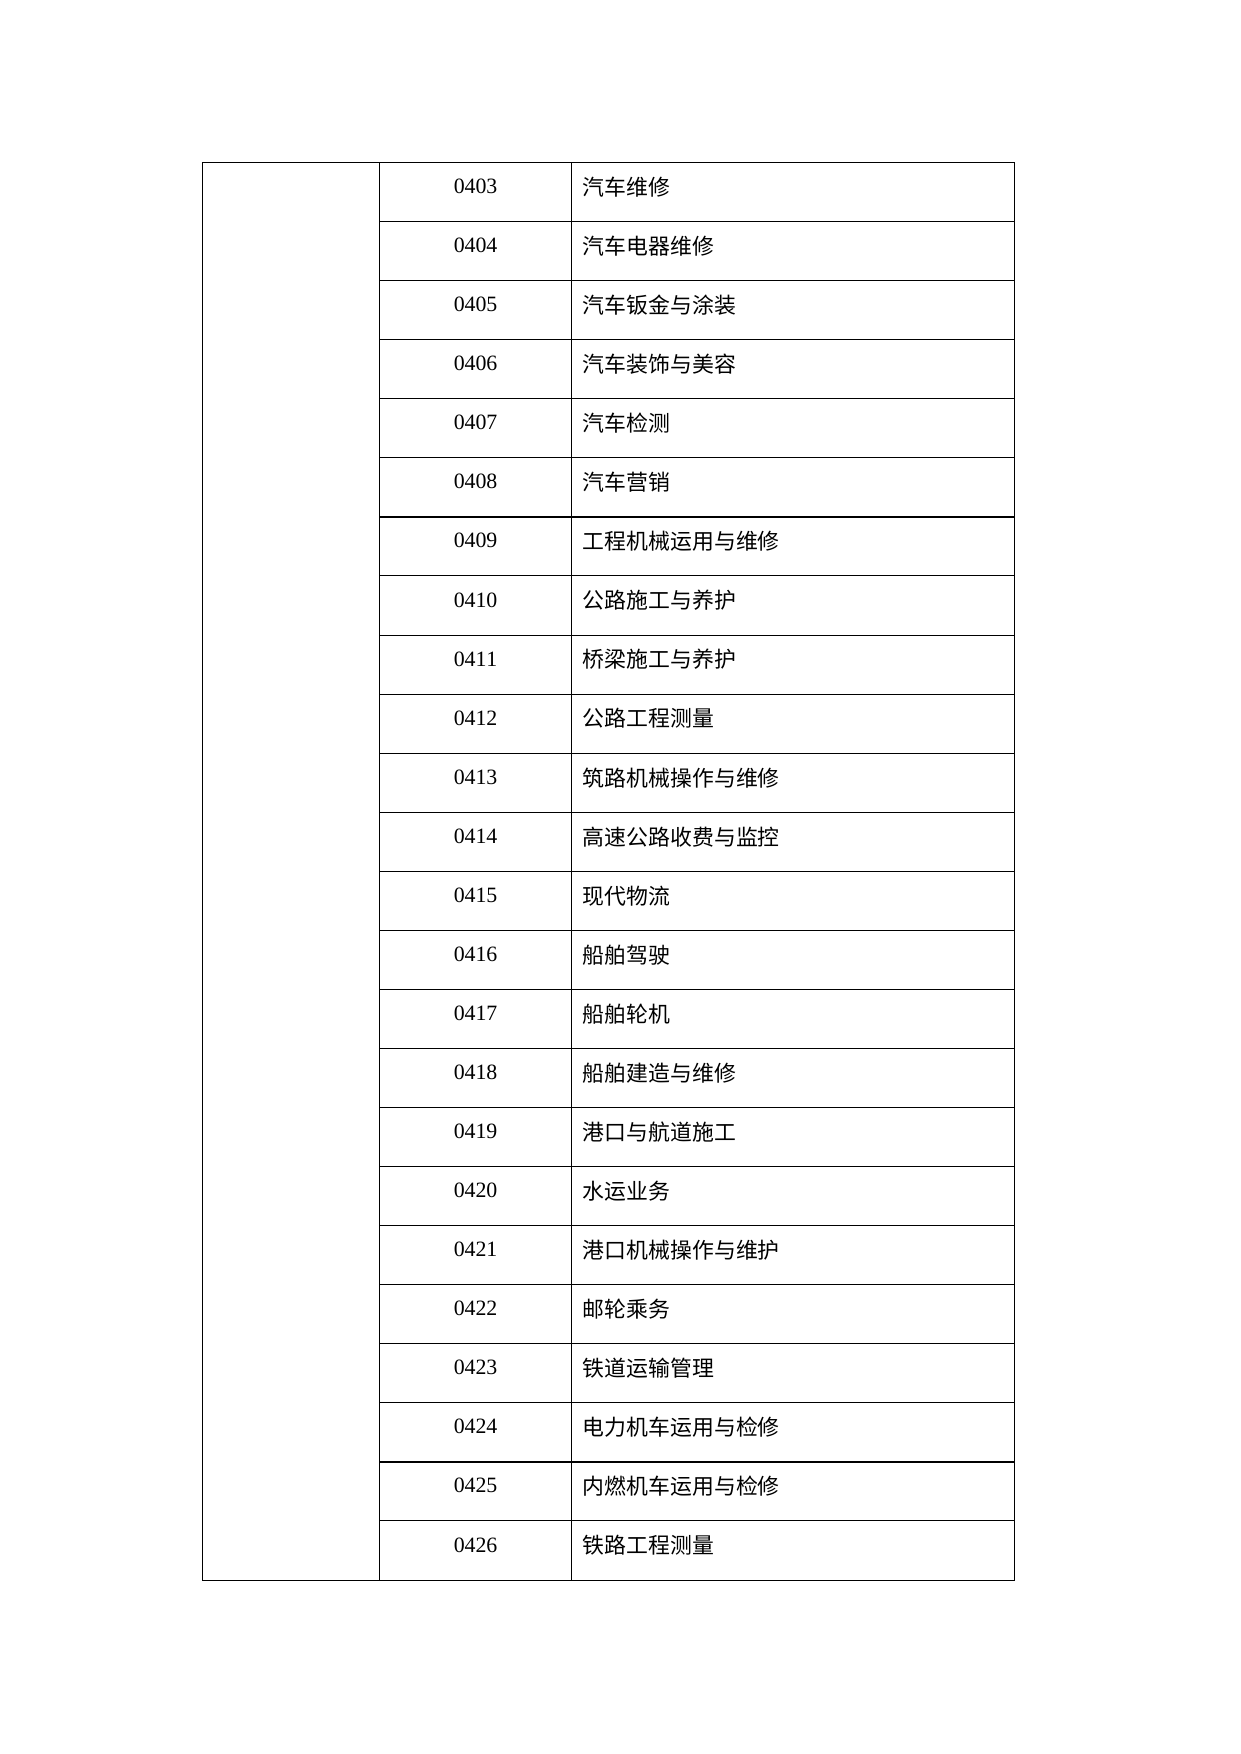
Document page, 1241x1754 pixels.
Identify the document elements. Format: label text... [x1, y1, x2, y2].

table_cell 0403 [380, 163, 571, 221]
table_cell 0410 [380, 576, 571, 634]
table_cell 铁道运输管理 [572, 1344, 1014, 1402]
table_cell 邮轮乘务 [572, 1285, 1014, 1343]
table_cell 0420 [380, 1167, 571, 1225]
table_cell 筑路机械操作与维修 [572, 754, 1014, 812]
table_cell 船舶建造与维修 [572, 1049, 1014, 1107]
table_cell 0422 [380, 1285, 571, 1343]
table_cell 高速公路收费与监控 [572, 813, 1014, 871]
table_cell 船舶驾驶 [572, 931, 1014, 989]
table_cell 0415 [380, 872, 571, 930]
table_cell 汽车钣金与涂装 [572, 281, 1014, 339]
table_cell 0409 [380, 518, 571, 575]
table_cell 铁路工程测量 [572, 1521, 1014, 1579]
table_cell 电力机车运用与检修 [572, 1403, 1014, 1461]
table_cell 0413 [380, 754, 571, 812]
table_cell 港口与航道施工 [572, 1108, 1014, 1166]
table_cell 现代物流 [572, 872, 1014, 930]
table_cell 工程机械运用与维修 [572, 518, 1014, 575]
table_cell 0412 [380, 695, 571, 753]
table_cell 0418 [380, 1049, 571, 1107]
table_cell 0424 [380, 1403, 571, 1461]
table_cell 0408 [380, 458, 571, 516]
table_cell 水运业务 [572, 1167, 1014, 1225]
table_cell 桥梁施工与养护 [572, 636, 1014, 693]
table_cell 公路工程测量 [572, 695, 1014, 753]
table_cell 0406 [380, 340, 571, 398]
table_cell 内燃机车运用与检修 [572, 1463, 1014, 1520]
table_cell 汽车电器维修 [572, 222, 1014, 280]
table_cell 汽车检测 [572, 399, 1014, 457]
table_cell 汽车营销 [572, 458, 1014, 516]
table_cell 0417 [380, 990, 571, 1048]
table_cell 0404 [380, 222, 571, 280]
table_cell 港口机械操作与维护 [572, 1226, 1014, 1284]
table_cell 0416 [380, 931, 571, 989]
table_cell 汽车装饰与美容 [572, 340, 1014, 398]
table_cell 0423 [380, 1344, 571, 1402]
table_cell 0421 [380, 1226, 571, 1284]
table_cell 0407 [380, 399, 571, 457]
table_cell 0405 [380, 281, 571, 339]
table_cell 0411 [380, 636, 571, 693]
table_cell 0426 [380, 1521, 571, 1579]
table_cell 船舶轮机 [572, 990, 1014, 1048]
table_cell 0414 [380, 813, 571, 871]
table_cell 0419 [380, 1108, 571, 1166]
table_cell 0425 [380, 1463, 571, 1520]
table_cell 汽车维修 [572, 163, 1014, 221]
table_cell 公路施工与养护 [572, 576, 1014, 634]
